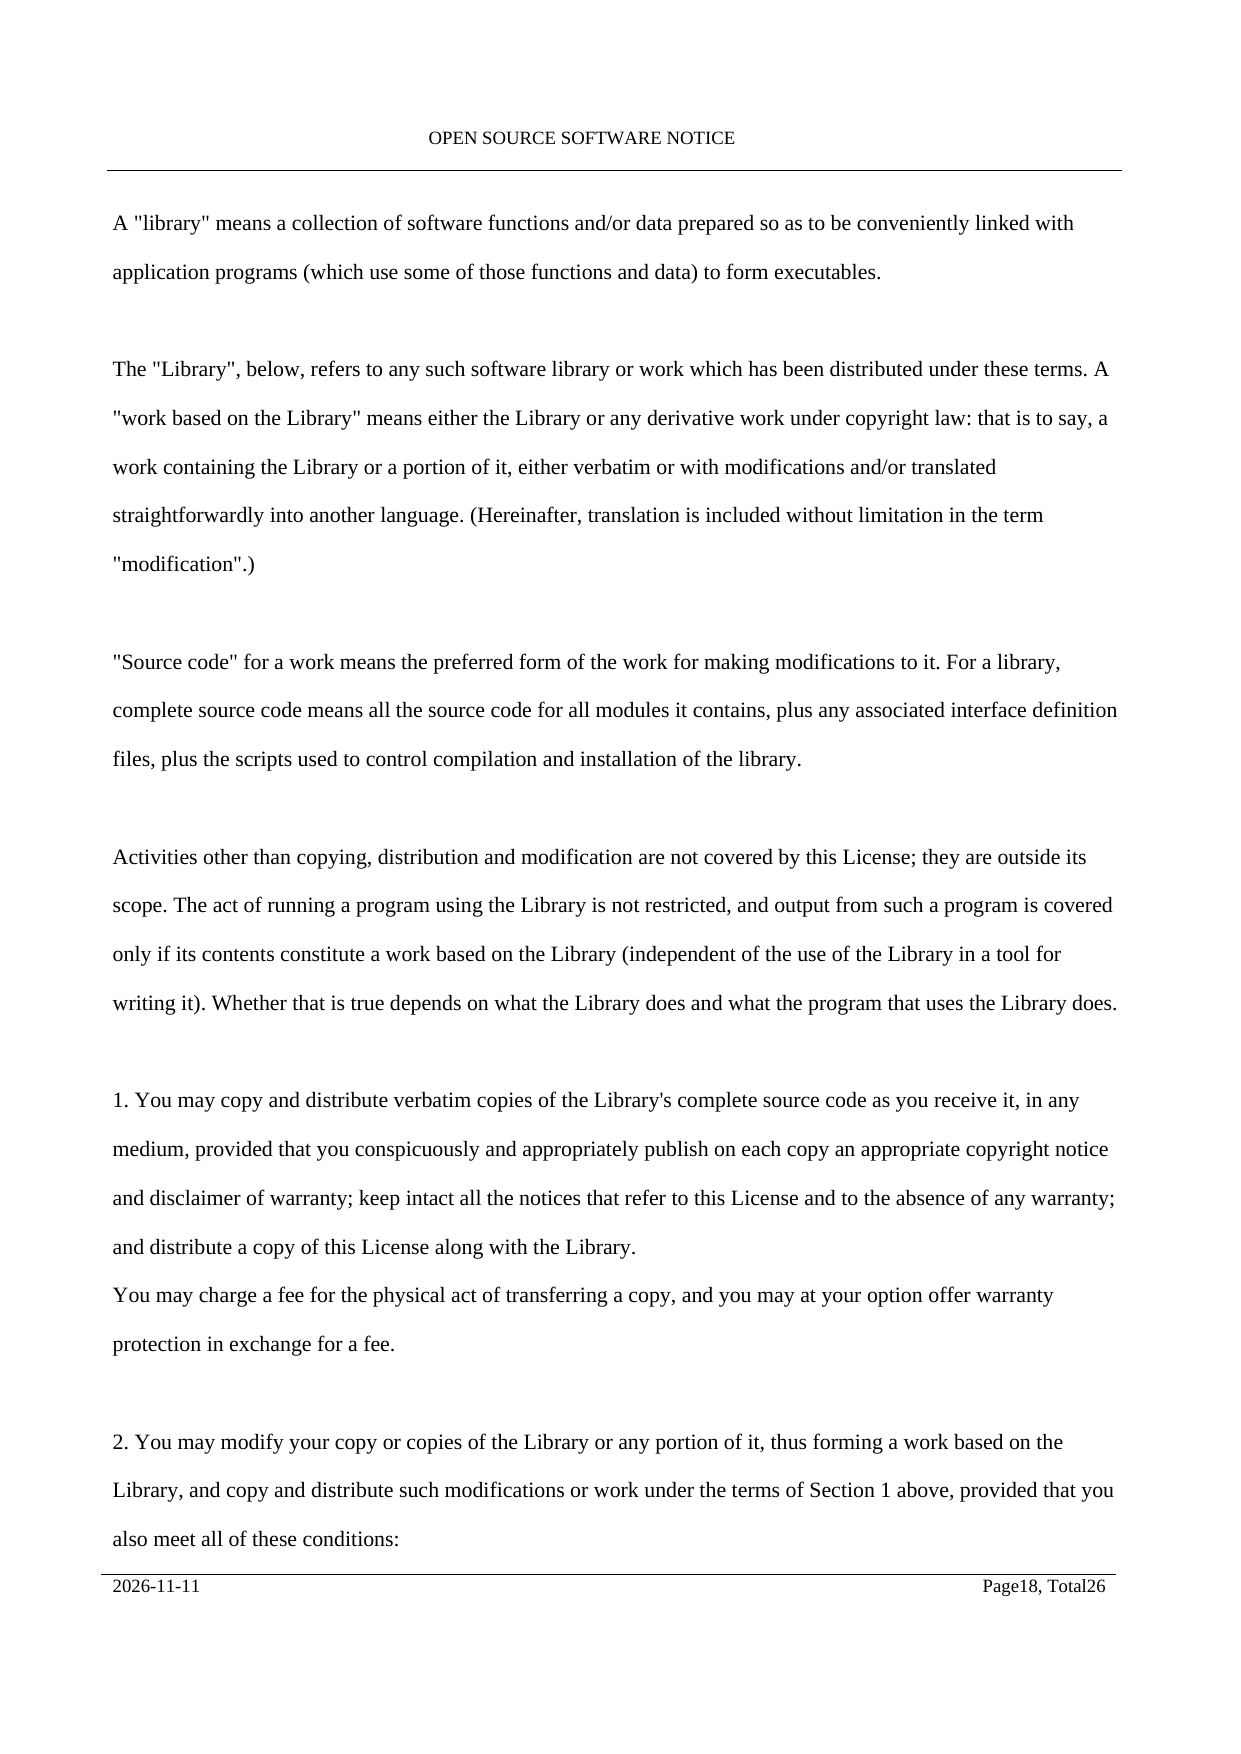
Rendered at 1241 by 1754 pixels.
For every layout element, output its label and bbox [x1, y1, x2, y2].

text [112, 206, 1128, 1555]
